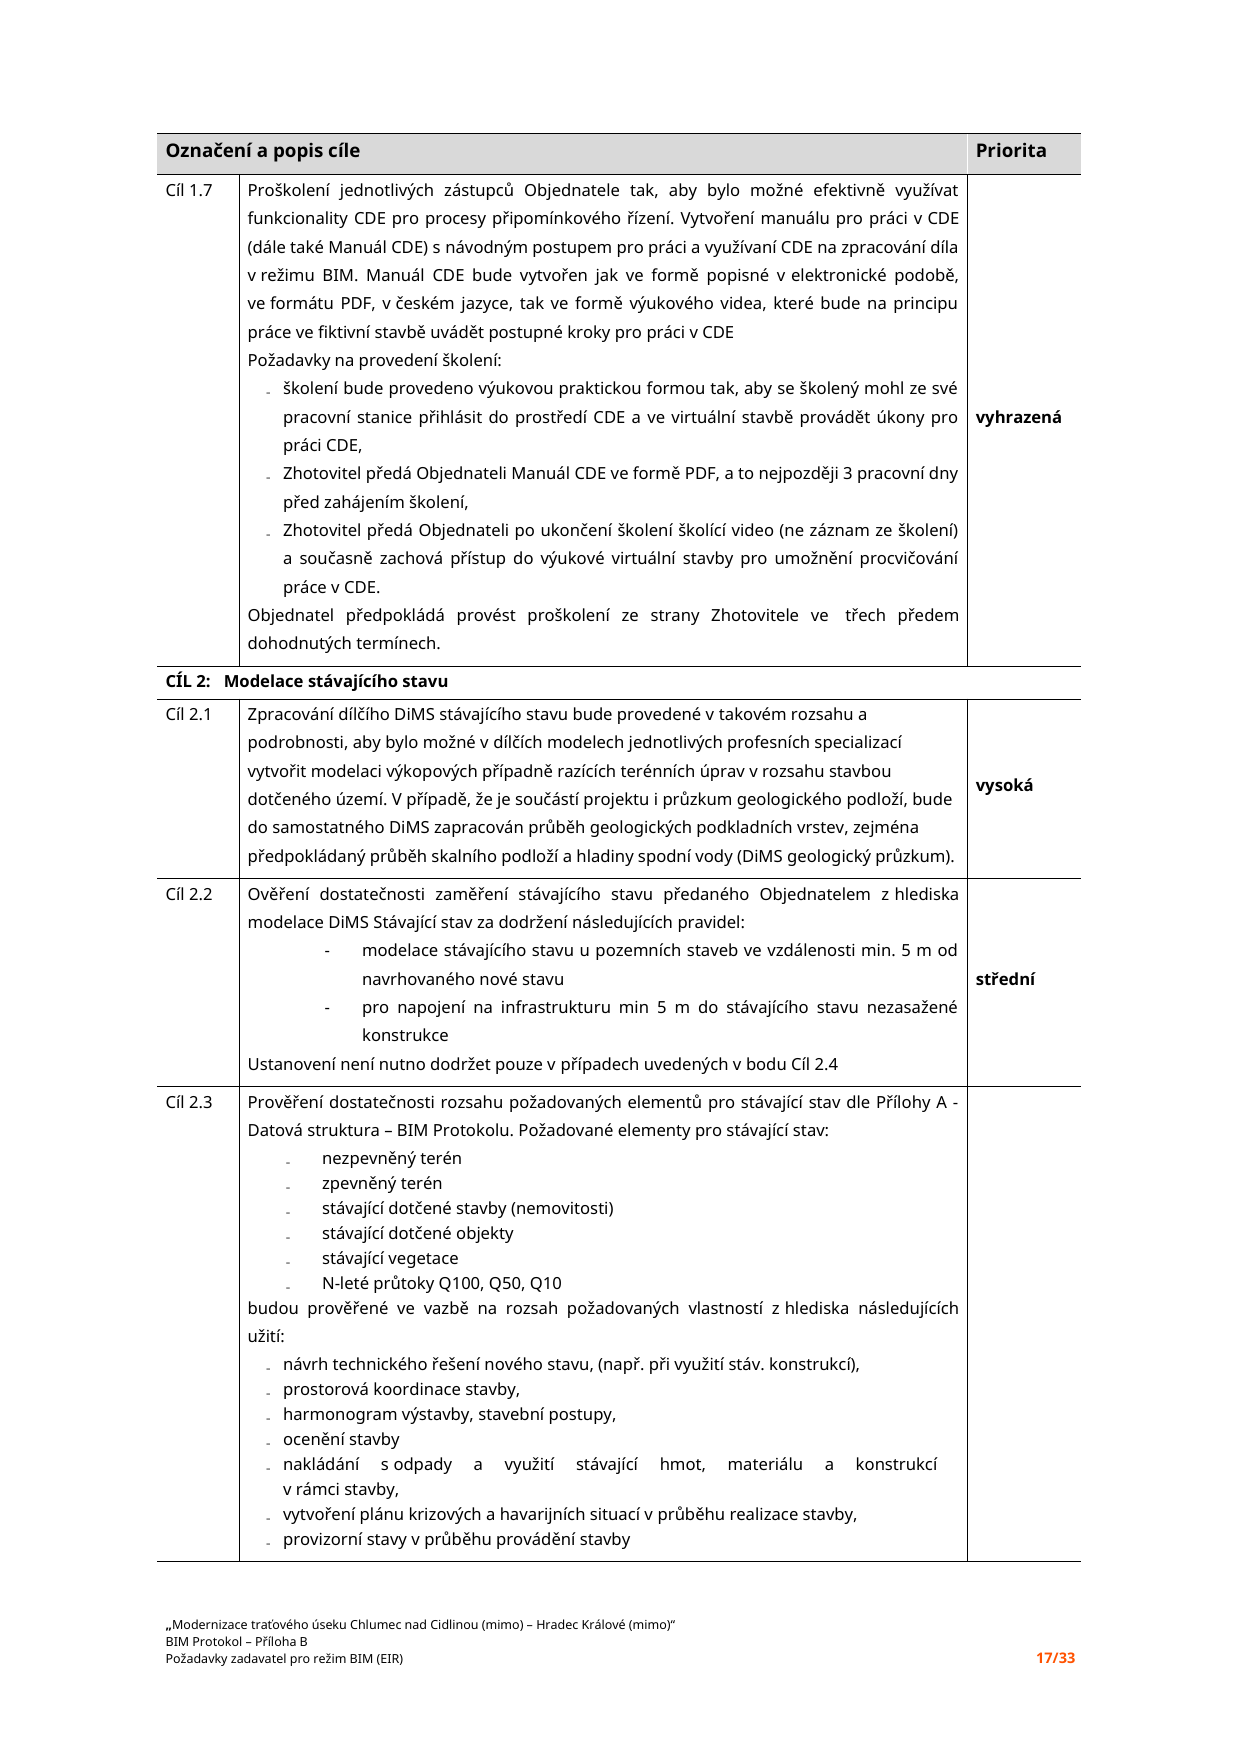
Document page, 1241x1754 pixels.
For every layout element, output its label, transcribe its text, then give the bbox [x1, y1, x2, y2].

table_cell Prověření dostatečnosti rozsahu požadovaných elementů pro stávající stav dle Přílohy A - Datová struktura – BIM Protokolu. Požadované elementy pro stávající stav: nezpevněný terén zpevněný terén stávající dotčené stavby (nemovitosti) stávající dotčené objekty stávající vegetace N-leté průtoky Q100, Q50, Q10 budou prověřené ve vazbě na rozsah požadovaných vlastností z hlediska následujících užití: návrh technického řešení nového stavu, (např. při využití stáv. konstrukcí), prostorová koordinace stavby, harmonogram výstavby, stavební postupy, ocenění stavby nakládání s odpady a využití stávající hmot, materiálu a konstrukcí v rámci stavby, vytvoření plánu krizových a havarijních situací v průběhu realizace stavby, provizorní stavy v průběhu provádění stavby [240, 1087, 967, 1561]
table_cell [968, 1087, 1081, 1561]
table_header Označení a popis cíle [157, 134, 967, 174]
table_cell Cíl 2.3 [157, 1087, 239, 1561]
table_cell vysoká [968, 700, 1081, 878]
table_header Priorita [968, 134, 1081, 174]
table_cell Zpracování dílčího DiMS stávajícího stavu bude provedené v takovém rozsahu a podrobnosti, aby bylo možné v dílčích modelech jednotlivých profesních specializací vytvořit modelaci výkopových případně razících terénních úprav v rozsahu stavbou dotčeného území. V případě, že je součástí projektu i průzkum geologického podloží, bude do samostatného DiMS zapracován průběh geologických podkladních vrstev, zejména předpokládaný průběh skalního podloží a hladiny spodní vody (DiMS geologický průzkum). [240, 700, 967, 878]
table_cell Cíl 2.2 [157, 879, 239, 1086]
table_cell Proškolení jednotlivých zástupců Objednatele tak, aby bylo možné efektivně využívat funkcionality CDE pro procesy připomínkového řízení. Vytvoření manuálu pro práci v CDE (dále také Manuál CDE) s návodným postupem pro práci a využívaní CDE na zpracování díla v režimu BIM. Manuál CDE bude vytvořen jak ve formě popisné v elektronické podobě, ve formátu PDF, v českém jazyce, tak ve formě výukového videa, které bude na principu práce ve fiktivní stavbě uvádět postupné kroky pro práci v CDE Požadavky na provedení školení: školení bude provedeno výukovou praktickou formou tak, aby se školený mohl ze své pracovní stanice přihlásit do prostředí CDE a ve virtuální stavbě provádět úkony pro práci CDE, Zhotovitel předá Objednateli Manuál CDE ve formě PDF, a to nejpozději 3 pracovní dny před zahájením školení, Zhotovitel předá Objednateli po ukončení školení školící video (ne záznam ze školení) a současně zachová přístup do výukové virtuální stavby pro umožnění procvičování práce v CDE. Objednatel předpokládá provést proškolení ze strany Zhotovitele ve třech předem dohodnutých termínech. [240, 175, 967, 666]
table_cell CÍL 2: Modelace stávajícího stavu [157, 667, 1081, 698]
table_cell Cíl 1.7 [157, 175, 239, 666]
table_cell Cíl 2.1 [157, 700, 239, 878]
table_cell Ověření dostatečnosti zaměření stávajícího stavu předaného Objednatelem z hlediska modelace DiMS Stávající stav za dodržení následujících pravidel: modelace stávajícího stavu u pozemních staveb ve vzdálenosti min. 5 m od navrhovaného nové stavu pro napojení na infrastrukturu min 5 m do stávajícího stavu nezasažené konstrukce Ustanovení není nutno dodržet pouze v případech uvedených v bodu Cíl 2.4 [240, 879, 967, 1086]
table_cell střední [968, 879, 1081, 1086]
table_cell vyhrazená [968, 175, 1081, 666]
